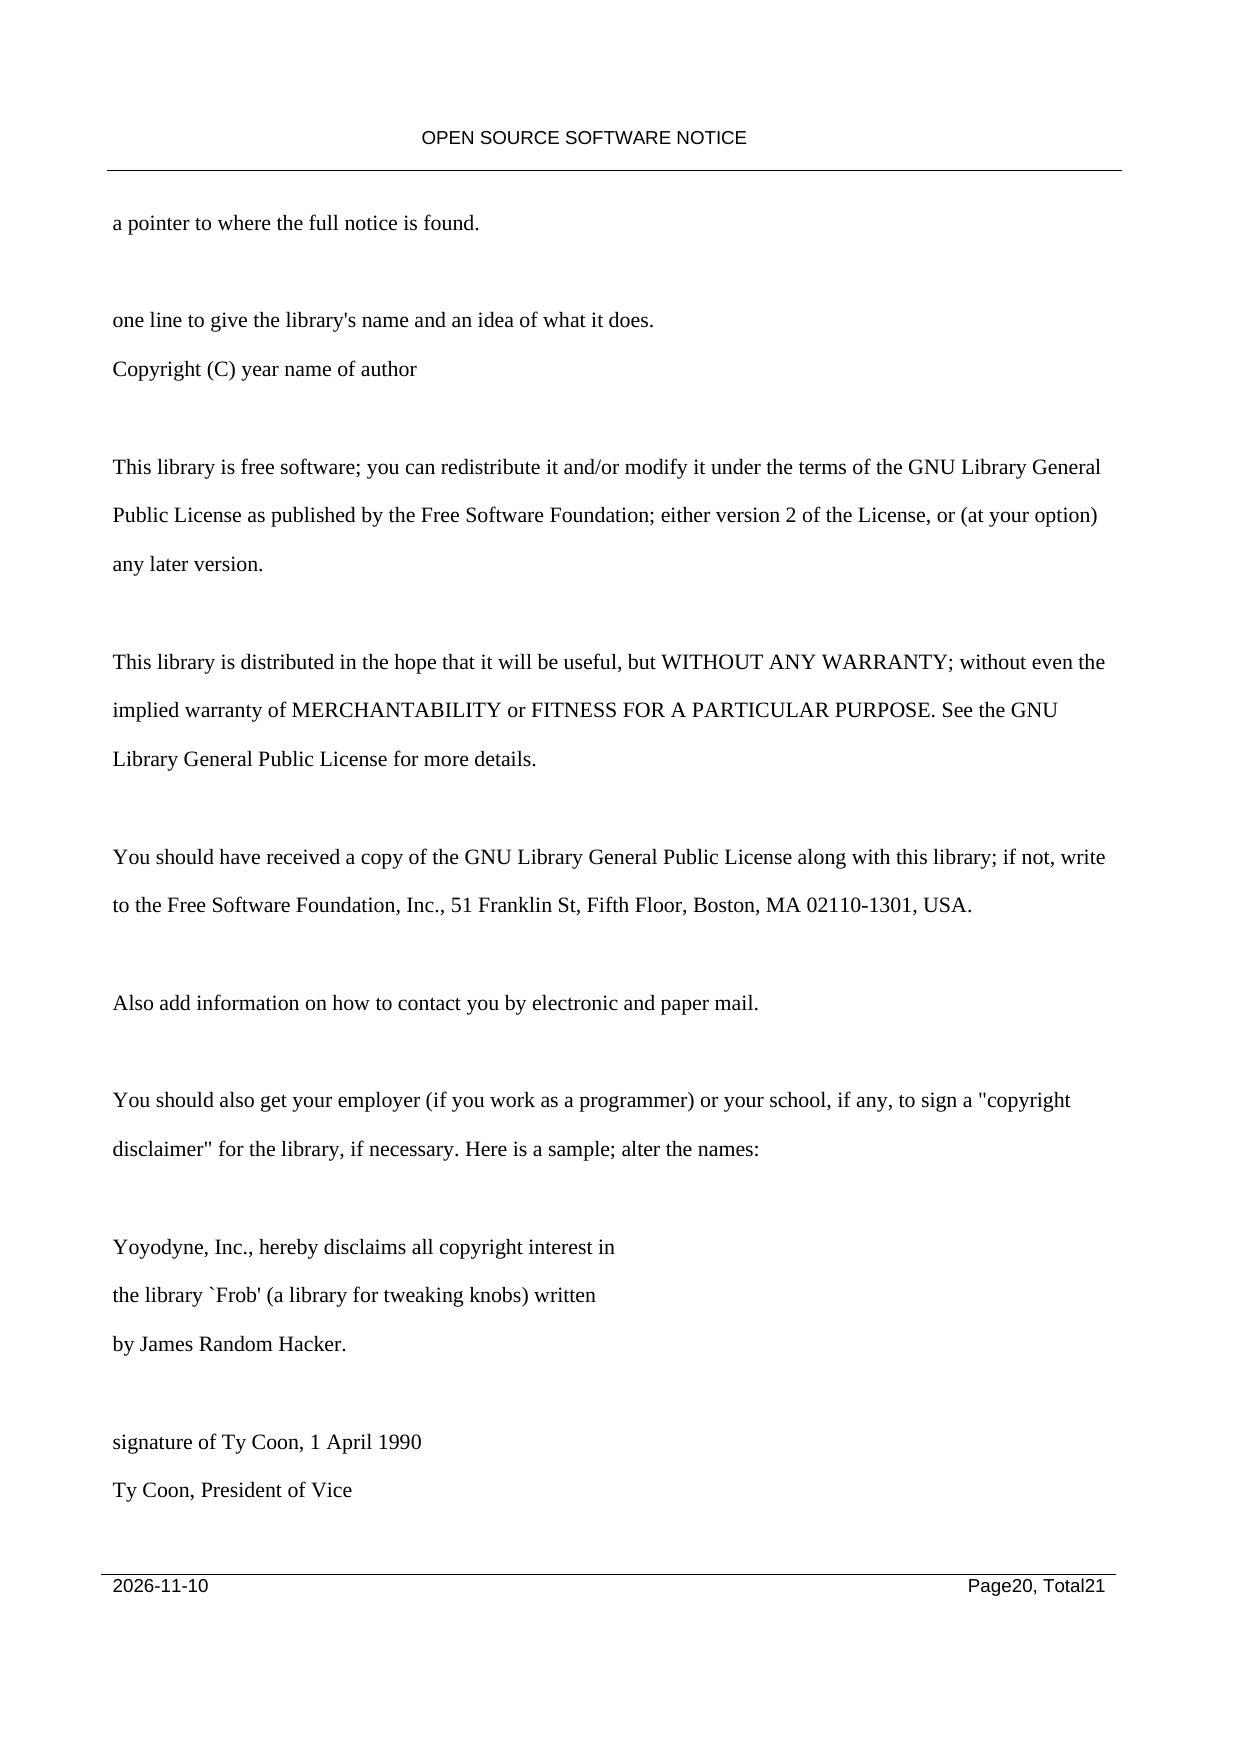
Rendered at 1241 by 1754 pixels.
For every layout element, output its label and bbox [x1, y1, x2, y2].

text [112, 206, 1128, 1506]
